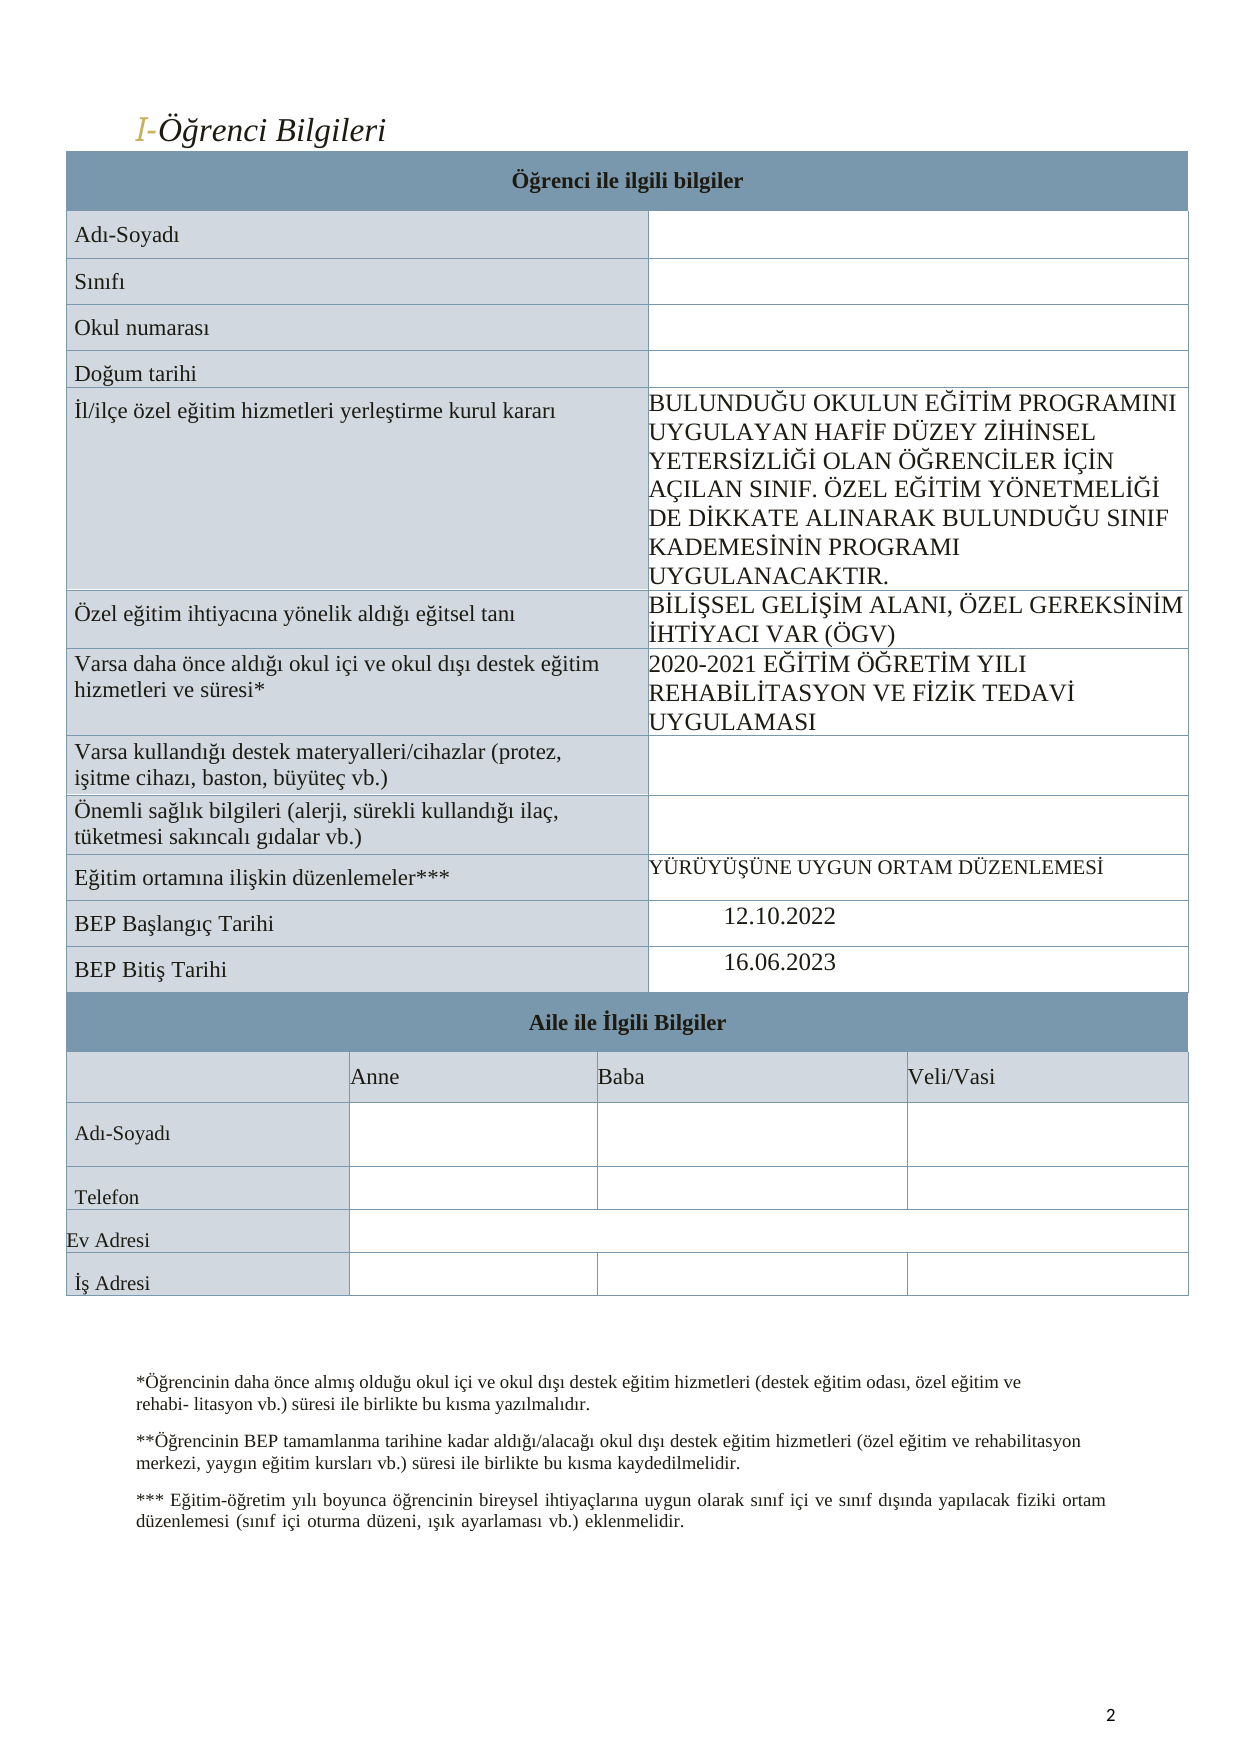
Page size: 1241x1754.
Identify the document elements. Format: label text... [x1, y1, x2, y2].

text *Öğrencinin daha önce almış olduğu okul içi ve okul dışı destek eğitim hizmetleri (destek eğitim odası, özel eğitim ve rehabi- litasyon vb.) süresi ile birlikte bu kısma yazılmalıdır. [136, 1372, 1094, 1414]
text **Öğrencinin BEP tamamlanma tarihine kadar aldığı/alacağı okul dışı destek eğitim hizmetleri (özel eğitim ve rehabilitasyon merkezi, yaygın eğitim kursları vb.) süresi ile birlikte bu kısma kaydedilmelidir. [136, 1431, 1115, 1473]
table_cell [908, 1103, 1188, 1166]
table_cell [350, 1253, 597, 1295]
table_cell Önemli sağlık bilgileri (alerji, sürekli kullandığı ilaç, tüketmesi sakıncalı gıdalar vb.) [67, 796, 648, 854]
table_cell Ev Adresi [67, 1210, 349, 1252]
table_cell Aile ile İlgili Bilgiler [66, 993, 1188, 1052]
table_cell BİLİŞSEL GELİŞİM ALANI, ÖZEL GEREKSİNİM İHTİYACI VAR (ÖGV) [649, 591, 1188, 648]
table_cell [649, 796, 1188, 854]
table_cell [67, 1052, 349, 1102]
table_cell [350, 1210, 1188, 1252]
table_cell Doğum tarihi [67, 351, 648, 387]
table_cell 16.06.2023 [649, 947, 1188, 992]
table_cell [598, 1253, 907, 1295]
table_cell Varsa daha önce aldığı okul içi ve okul dışı destek eğitim hizmetleri ve süresi* [67, 649, 648, 735]
table_cell [649, 211, 1188, 258]
table_cell Okul numarası [67, 305, 648, 350]
table_cell [649, 305, 1188, 350]
table_cell [908, 1253, 1188, 1295]
table_cell İş Adresi [67, 1253, 349, 1295]
table_cell BEP Bitiş Tarihi [67, 947, 648, 992]
text *** Eğitim-öğretim yılı boyunca öğrencinin bireysel ihtiyaçlarına uygun olarak sınıf içi ve sınıf dışında yapılacak fiziki ortam düzenlemesi (sınıf içi oturma düzeni, ışık ayarlaması vb.) eklenmelidir. [136, 1490, 1115, 1532]
subtitle Öğrenci Bilgileri [136, 106, 1115, 151]
table_cell Varsa kullandığı destek materyalleri/cihazlar (protez, işitme cihazı, baston, büyüteç vb.) [67, 736, 648, 794]
table_cell 12.10.2022 [649, 901, 1188, 946]
table_cell [649, 351, 1188, 387]
table_cell [598, 1103, 907, 1166]
table_cell BEP Başlangıç Tarihi [67, 901, 648, 946]
table_cell BULUNDUĞU OKULUN EĞİTİM PROGRAMINI UYGULAYAN HAFİF DÜZEY ZİHİNSEL YETERSİZLİĞİ OLAN ÖĞRENCİLER İÇİN AÇILAN SINIF. ÖZEL EĞİTİM YÖNETMELİĞİ DE DİKKATE ALINARAK BULUNDUĞU SINIF KADEMESİNİN PROGRAMI UYGULANACAKTIR. [649, 388, 1188, 589]
table_cell Veli/Vasi [908, 1052, 1188, 1102]
table_cell 2020-2021 EĞİTİM ÖĞRETİM YILI REHABİLİTASYON VE FİZİK TEDAVİ UYGULAMASI [649, 649, 1188, 735]
table_cell Baba [598, 1052, 907, 1102]
table_cell Anne [350, 1052, 597, 1102]
table_cell [908, 1167, 1188, 1209]
table_cell Eğitim ortamına ilişkin düzenlemeler*** [67, 855, 648, 900]
table_cell [649, 736, 1188, 794]
table_cell [350, 1103, 597, 1166]
table_cell [598, 1167, 907, 1209]
table_cell [649, 259, 1188, 304]
table_cell Adı-Soyadı [67, 1103, 349, 1166]
table_cell YÜRÜYÜŞÜNE UYGUN ORTAM DÜZENLEMESİ [649, 855, 1188, 900]
table_cell İl/ilçe özel eğitim hizmetleri yerleştirme kurul kararı [67, 388, 648, 589]
table_cell Adı-Soyadı [67, 211, 648, 258]
table_header Öğrenci ile ilgili bilgiler [66, 151, 1188, 211]
table_cell [350, 1167, 597, 1209]
table_cell Özel eğitim ihtiyacına yönelik aldığı eğitsel tanı [67, 591, 648, 648]
table_cell Telefon [67, 1167, 349, 1209]
table_cell Sınıfı [67, 259, 648, 304]
